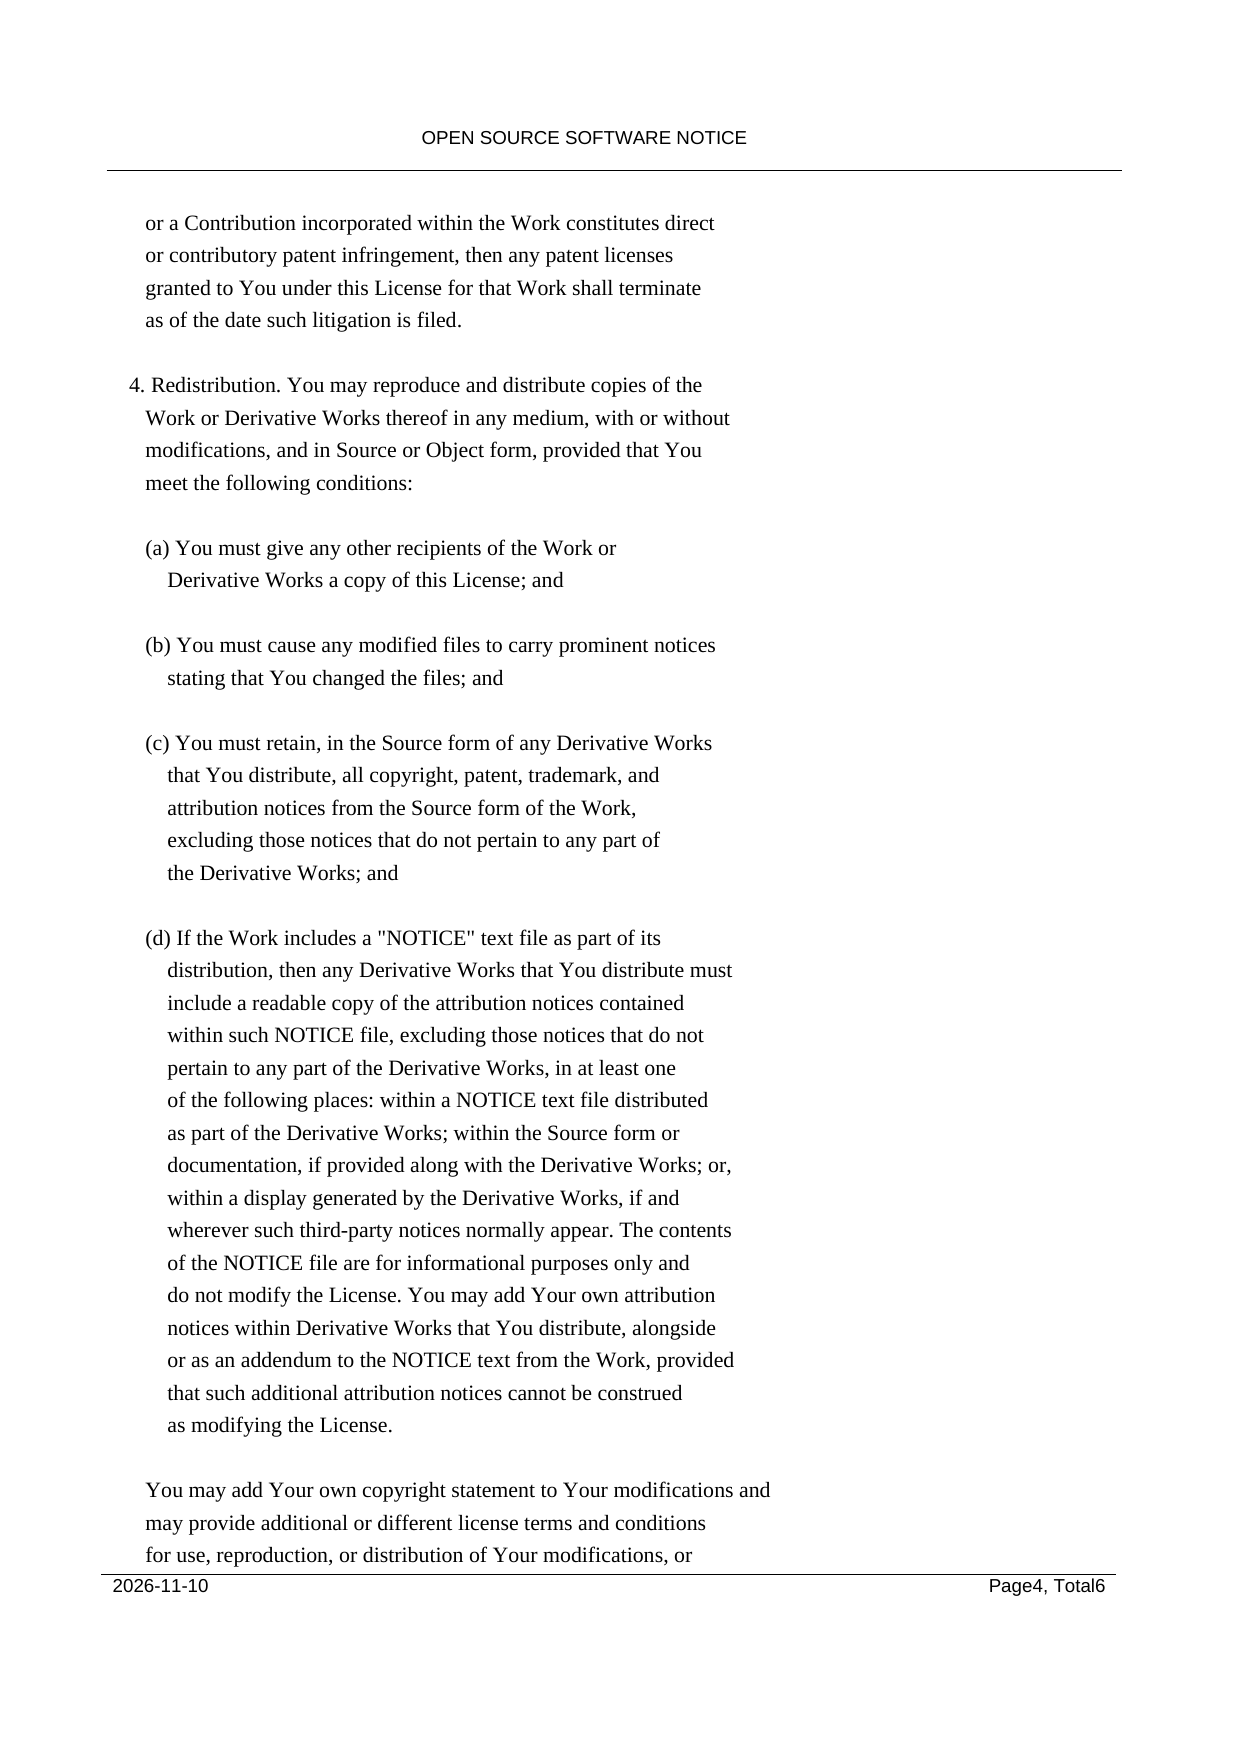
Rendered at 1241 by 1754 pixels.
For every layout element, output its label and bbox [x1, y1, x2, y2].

text [112, 206, 1128, 1571]
